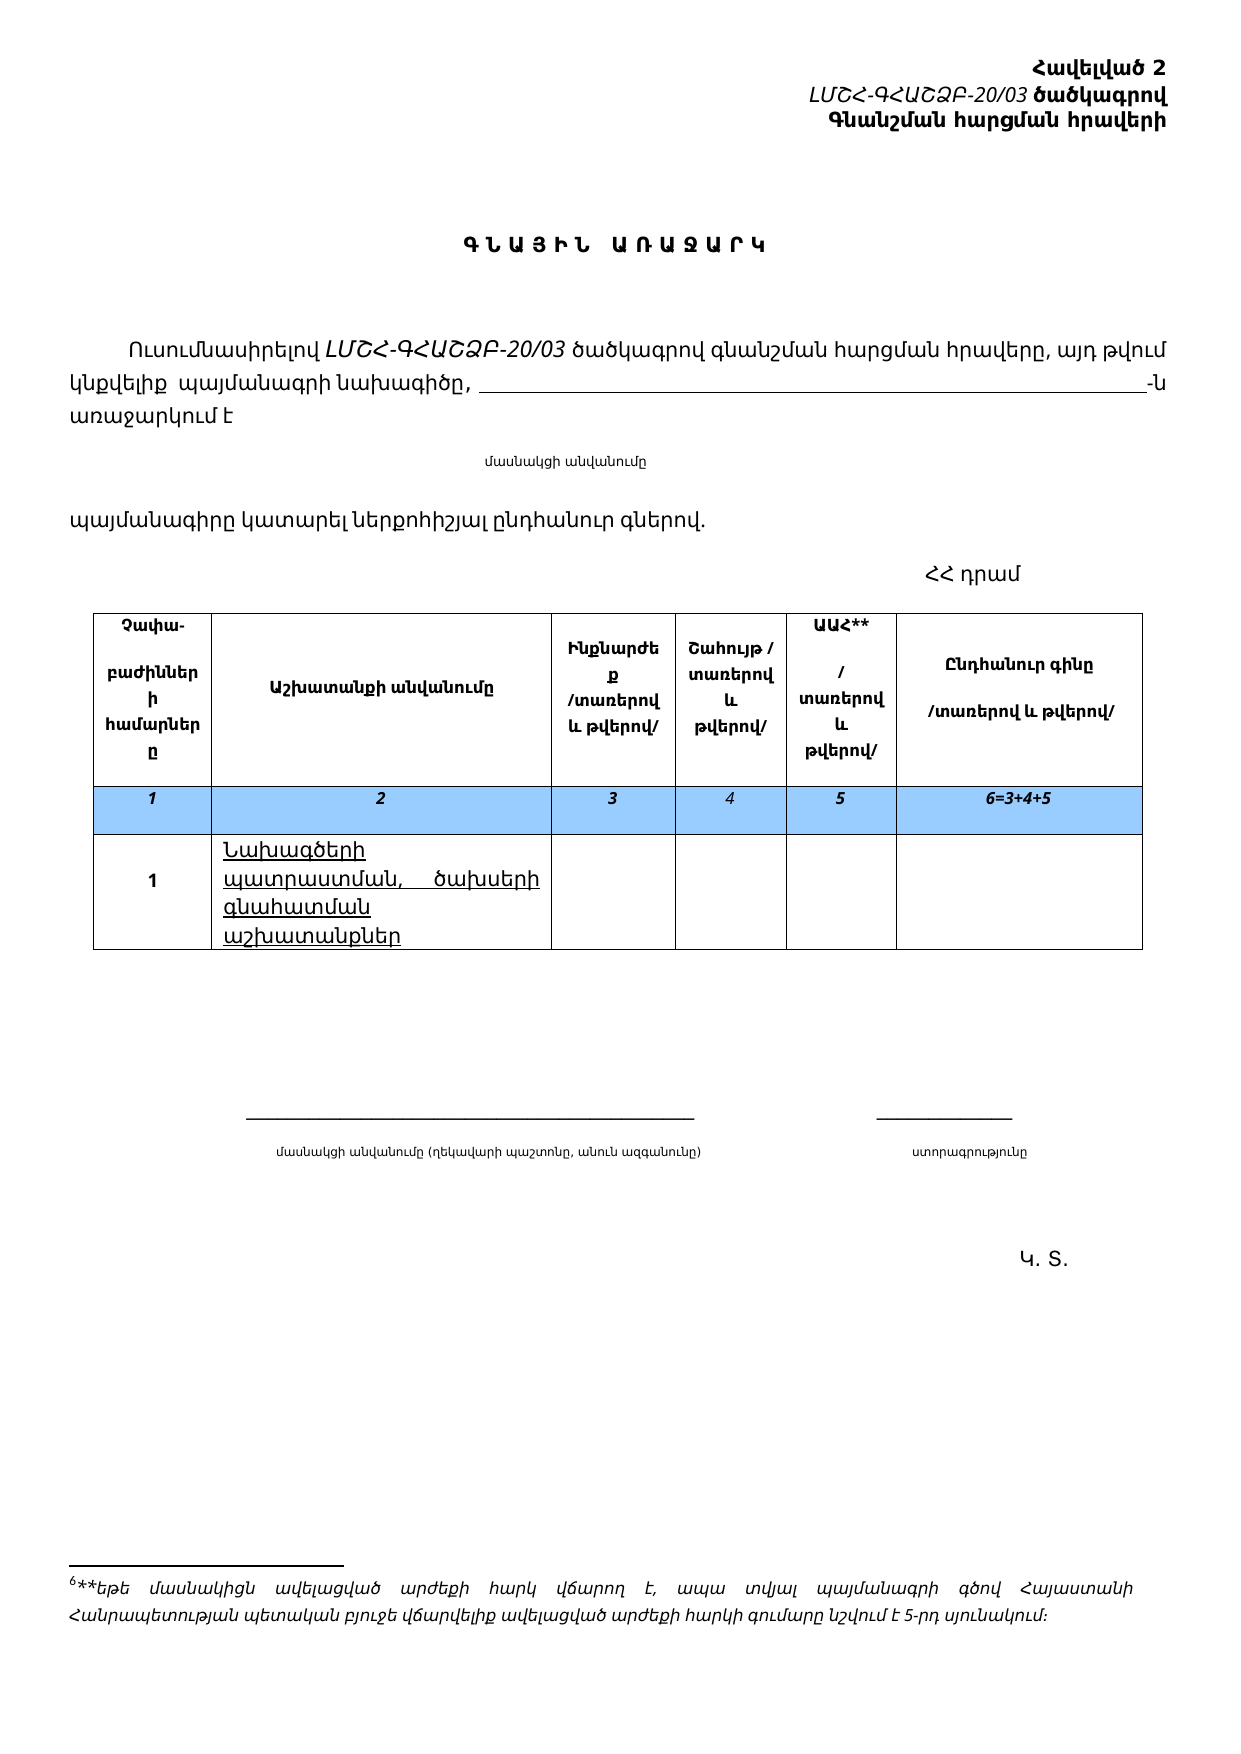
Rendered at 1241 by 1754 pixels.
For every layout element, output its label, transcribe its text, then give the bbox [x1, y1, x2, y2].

table_cell 2 [212, 787, 551, 834]
text Գ Ն Ա Յ Ի Ն Ա Ռ Ա Ջ Ա Ր Կ [62, 233, 1167, 257]
table_cell Նախագծերի պատրաստման, ծախսերի գնահատման աշխատանքներ [212, 835, 551, 949]
text ԼՄՇՀ-ԳՀԱՇՁԲ-20/03 ծածկագրով [69, 80, 1167, 108]
table_cell [676, 835, 786, 949]
table_cell 6=3+4+5 [897, 787, 1142, 834]
table_header Աշխատանքի անվանումը [212, 614, 551, 786]
table_cell [552, 835, 675, 949]
text ___________________________________________ _____________ [144, 1096, 1167, 1121]
text մասնակցի անվանումը (ղեկավարի պաշտոնը, անուն ազգանունը) ստորագրությունը [69, 1146, 1167, 1170]
text Հավելված 2 [69, 56, 1167, 80]
text պայմանագիրը կատարել ներքոհիշյալ ընդհանուր գներով. [69, 506, 1167, 534]
text մասնակցի անվանումը [69, 454, 1167, 481]
table_cell 1 [94, 787, 211, 834]
table_header ԱԱՀ** /տառերով և թվերով/ [787, 614, 896, 786]
text ՀՀ դրամ [69, 559, 1167, 587]
table_cell 3 [552, 787, 675, 834]
table_header Չափա- բաժինների համարները [94, 614, 211, 786]
table_cell [897, 835, 1142, 949]
table_cell [787, 835, 896, 949]
text Կ. Տ. [69, 1247, 1167, 1272]
table_header Շահույթ /տառերով և թվերով/ [676, 614, 786, 786]
table_cell 4 [676, 787, 786, 834]
text Ուսումնասիրելով ԼՄՇՀ-ԳՀԱՇՁԲ-20/03 ծածկագրով գնանշման հարցման հրավերը, այդ թվում կնքվելիք պայմանագրի նախագիծը, -ն առաջարկում է [69, 333, 1167, 429]
table_cell 1 [94, 835, 211, 949]
text Գնանշման հարցման հրավերի [69, 108, 1167, 132]
table_cell 5 [787, 787, 896, 834]
table_header Ընդհանուր գինը /տառերով և թվերով/ [897, 614, 1142, 786]
table_header Ինքնարժեք /տառերով և թվերով/ [552, 614, 675, 786]
